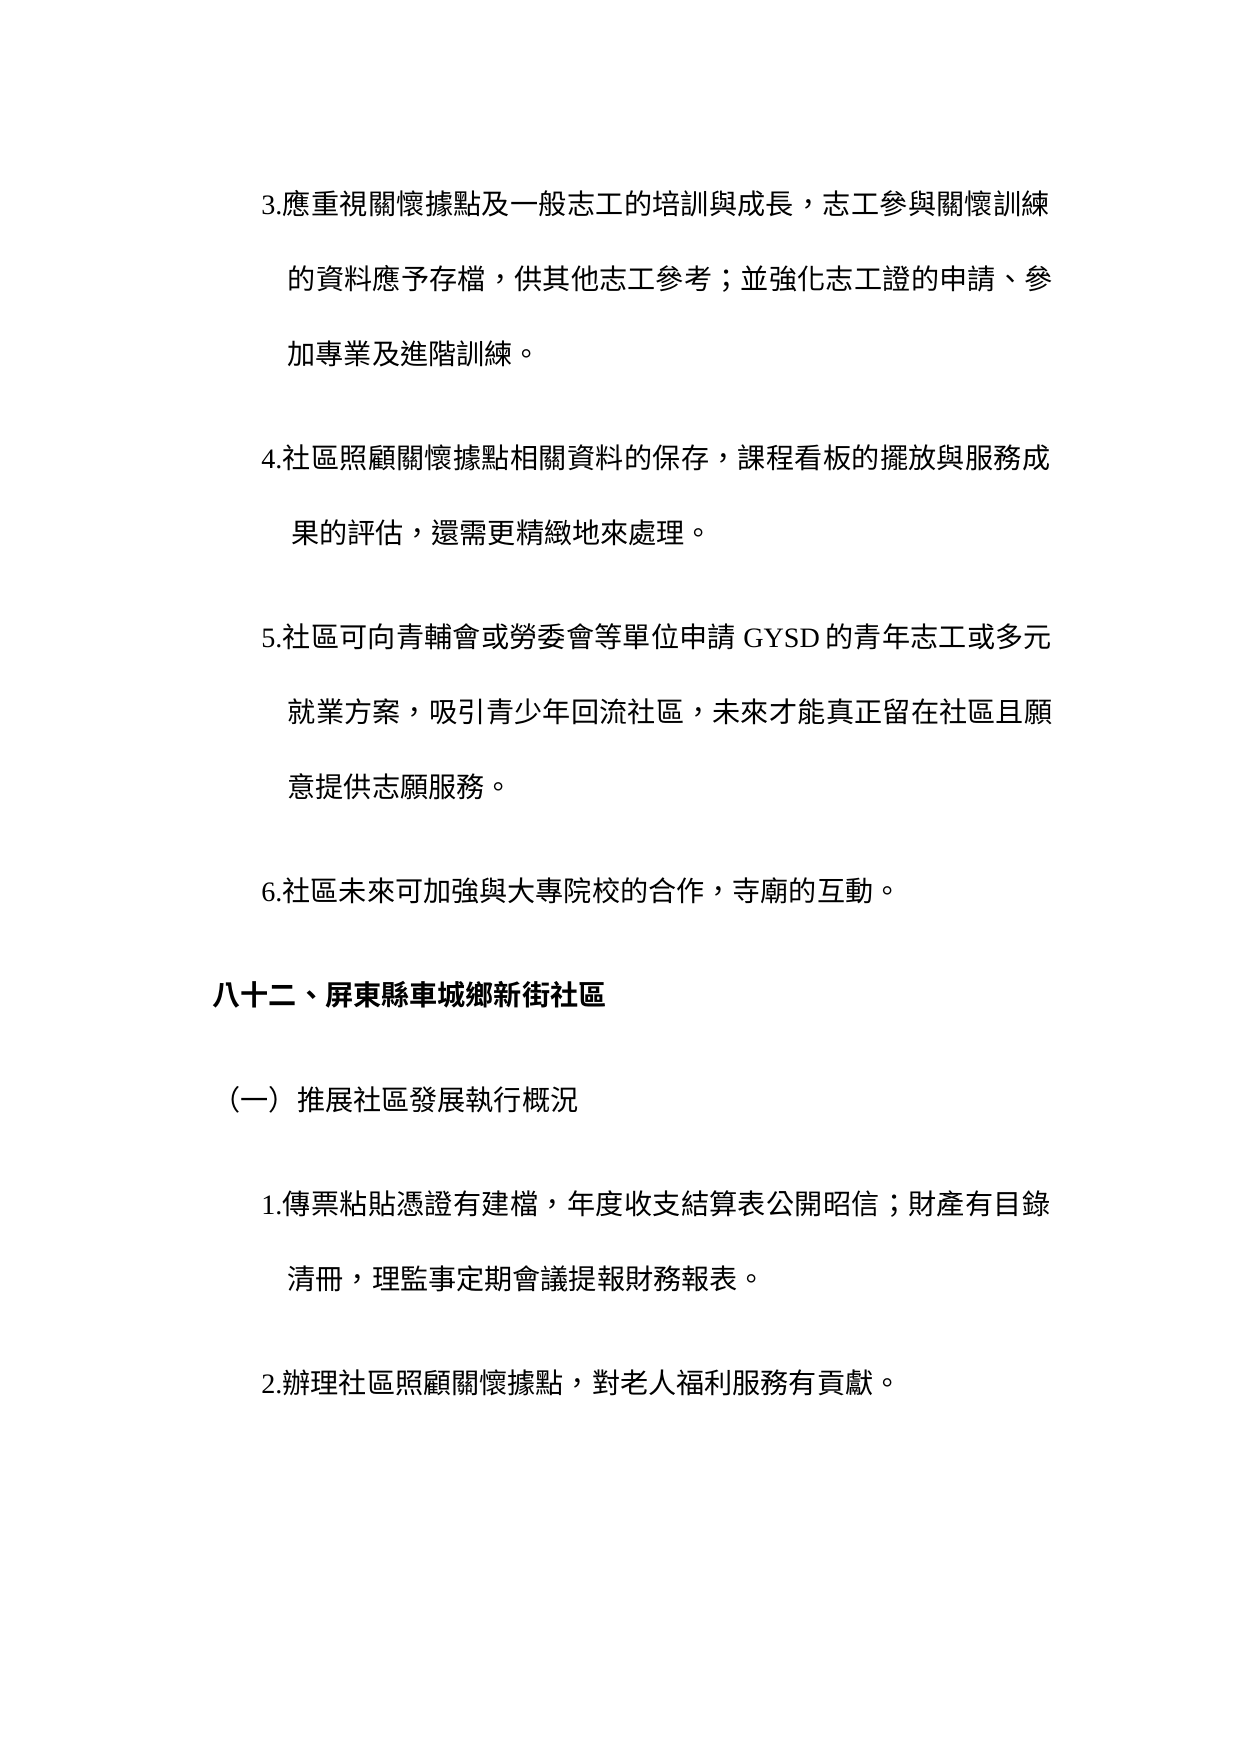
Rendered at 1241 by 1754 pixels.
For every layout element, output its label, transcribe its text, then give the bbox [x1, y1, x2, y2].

text 2.辦理社區照顧關懷據點，對老人福利服務有貢獻。 [261, 1344, 1053, 1419]
text 3.應重視關懷據點及一般志工的培訓與成長，志工參與關懷訓練的資料應予存檔，供其他志工參考；並強化志工證的申請、參加專業及進階訓練。 [261, 164, 1053, 389]
text 4.社區照顧關懷據點相關資料的保存，課程看板的擺放與服務成果的評估，還需更精緻地來處理。 [261, 419, 1053, 569]
text 5.社區可向青輔會或勞委會等單位申請GYSD的青年志工或多元就業方案，吸引青少年回流社區，未來才能真正留在社區且願意提供志願服務。 [261, 598, 1053, 823]
text （一）推展社區發展執行概況 [187, 1060, 1053, 1135]
text 6.社區未來可加強與大專院校的合作，寺廟的互動。 [261, 852, 1053, 927]
text 八十二、屏東縣車城鄉新街社區 [187, 956, 1053, 1031]
text 1.傳票粘貼憑證有建檔，年度收支結算表公開昭信；財產有目錄清冊，理監事定期會議提報財務報表。 [261, 1164, 1053, 1314]
